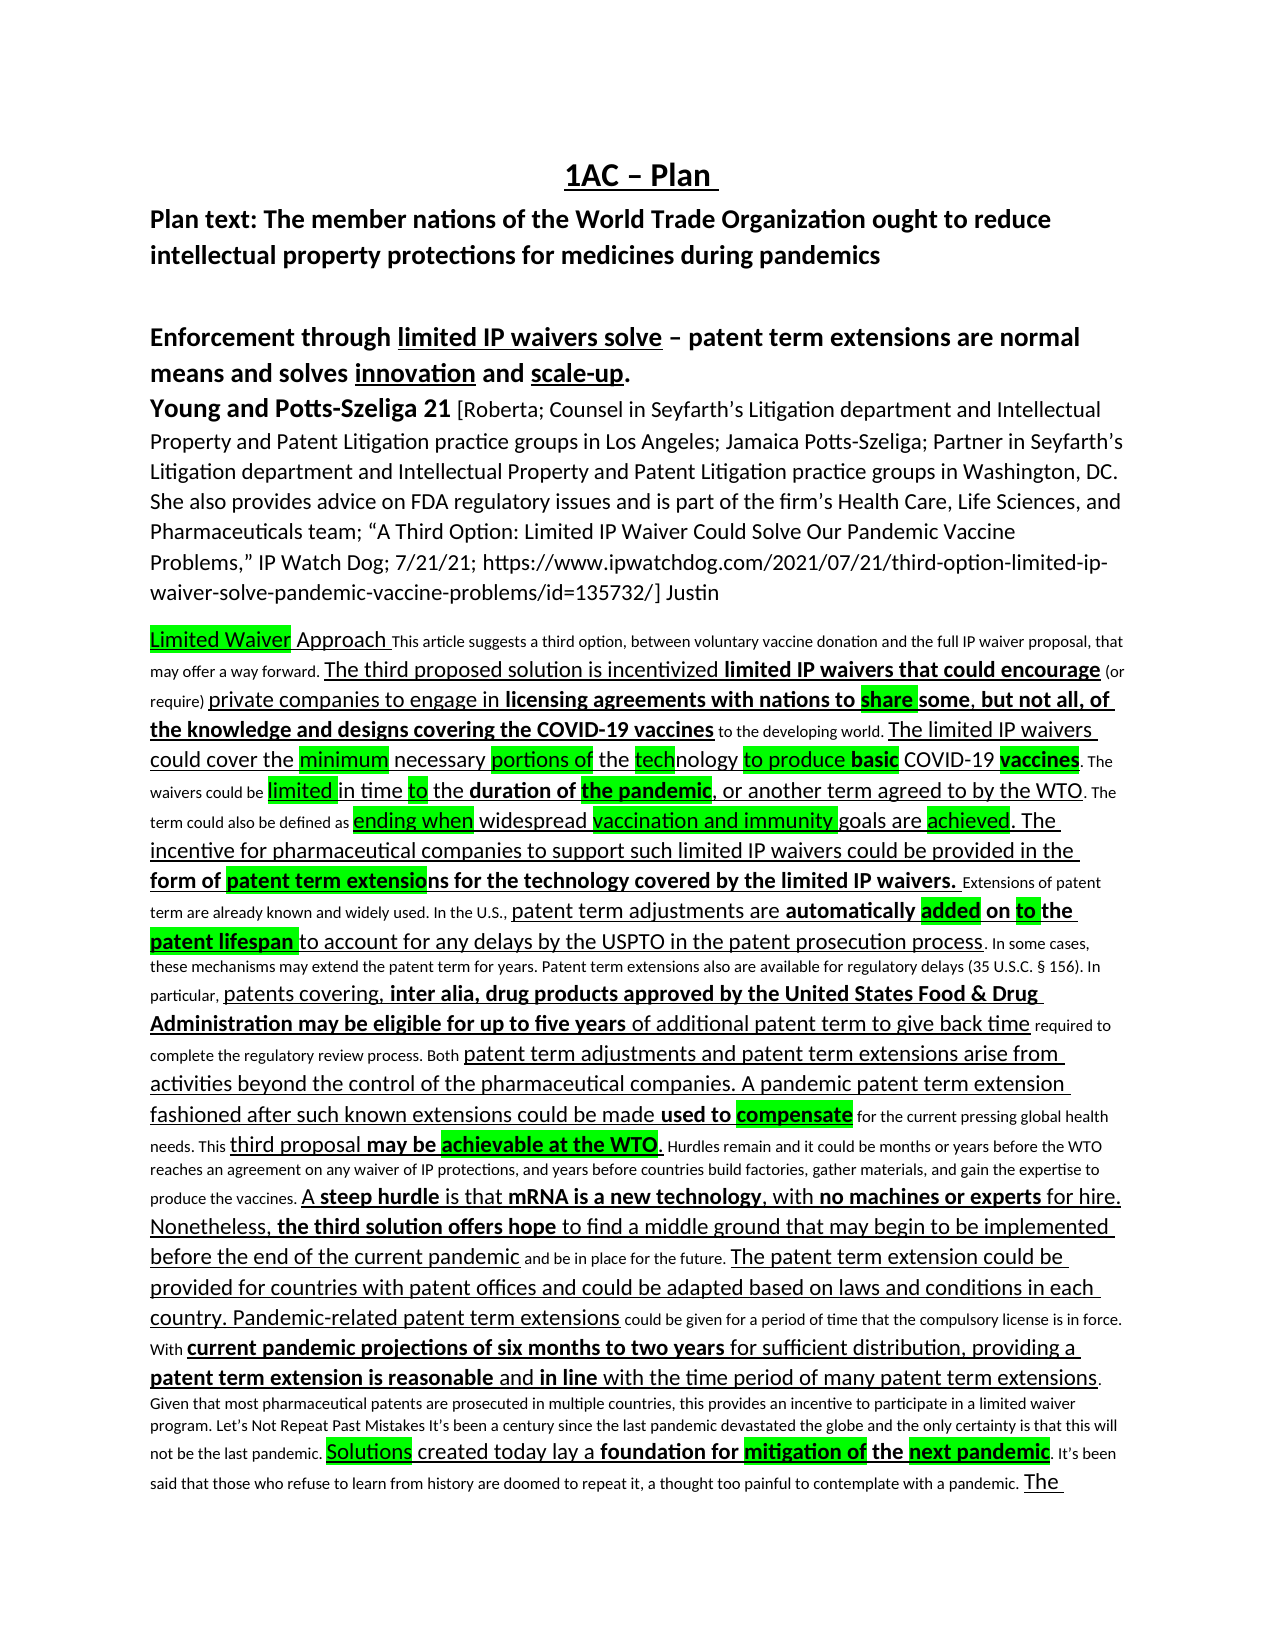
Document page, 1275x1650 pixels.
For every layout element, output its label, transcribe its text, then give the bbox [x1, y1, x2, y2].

subtitle Plan text: The member nations of the World Trade Organization ought to reduce intellectual property protections for medicines during pandemics [150, 202, 1125, 271]
text Young and Potts-Szeliga 21 [Roberta; Counsel in Seyfarth’s Litigation department and Intellectual Property and Patent Litigation practice groups in Los Angeles; Jamaica Potts-Szeliga; Partner in Seyfarth’s Litigation department and Intellectual Property and Patent Litigation practice groups in Washington, DC. She also provides advice on FDA regulatory issues and is part of the firm’s Health Care, Life Sciences, and Pharmaceuticals team; “A Third Option: Limited IP Waiver Could Solve Our Pandemic Vaccine Problems,” IP Watch Dog; 7/21/21; https://www.ipwatchdog.com/2021/07/21/third-option-limited-ip-waiver-solve-pandemic-vaccine-problems/id=135732/] Justin [150, 392, 1125, 606]
subtitle Enforcement through limited IP waivers solve – patent term extensions are normal means and solves innovation and scale-up. [150, 320, 1125, 389]
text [150, 625, 1125, 1496]
subtitle 1AC – Plan [150, 154, 1125, 195]
